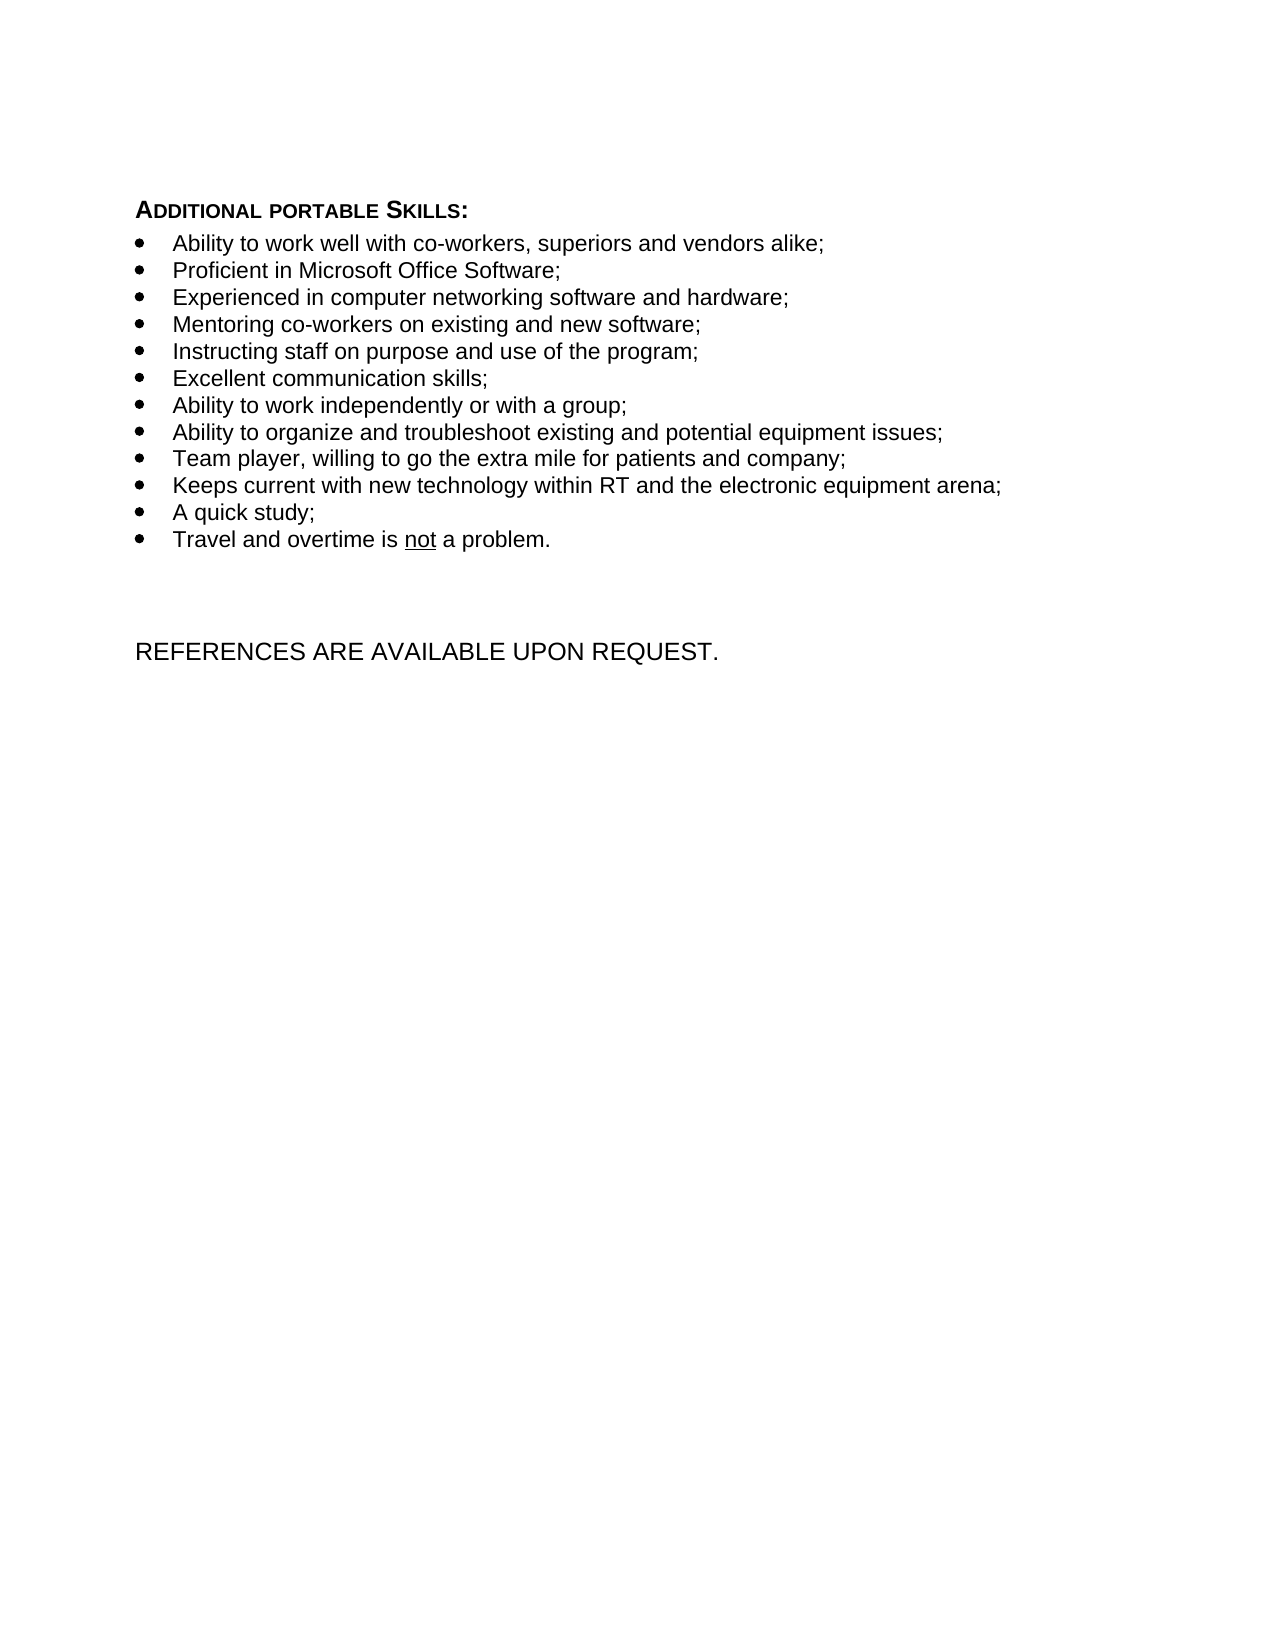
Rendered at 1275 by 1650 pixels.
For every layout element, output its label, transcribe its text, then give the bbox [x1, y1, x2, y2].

list Ability to organize and troubleshoot existing and potential equipment issues; [135, 418, 1140, 445]
list Excellent communication skills; [135, 365, 1140, 392]
list Instructing staff on purpose and use of the program; [135, 338, 1140, 365]
list Team player, willing to go the extra mile for patients and company; [135, 445, 1140, 472]
list A quick study; [135, 499, 1140, 526]
list Ability to work independently or with a group; [135, 392, 1140, 418]
list Keeps current with new technology within RT and the electronic equipment arena; [135, 472, 1140, 499]
list Experienced in computer networking software and hardware; [135, 284, 1140, 311]
list Proficient in Microsoft Office Software; [135, 257, 1140, 284]
text REFERENCES ARE AVAILABLE UPON REQUEST. [135, 637, 1140, 666]
list Mentoring co-workers on existing and new software; [135, 311, 1140, 338]
list Travel and overtime is not a problem. [135, 526, 1140, 553]
list Ability to work well with co-workers, superiors and vendors alike; [135, 230, 1140, 257]
text Additional portable Skills: [135, 195, 1140, 224]
